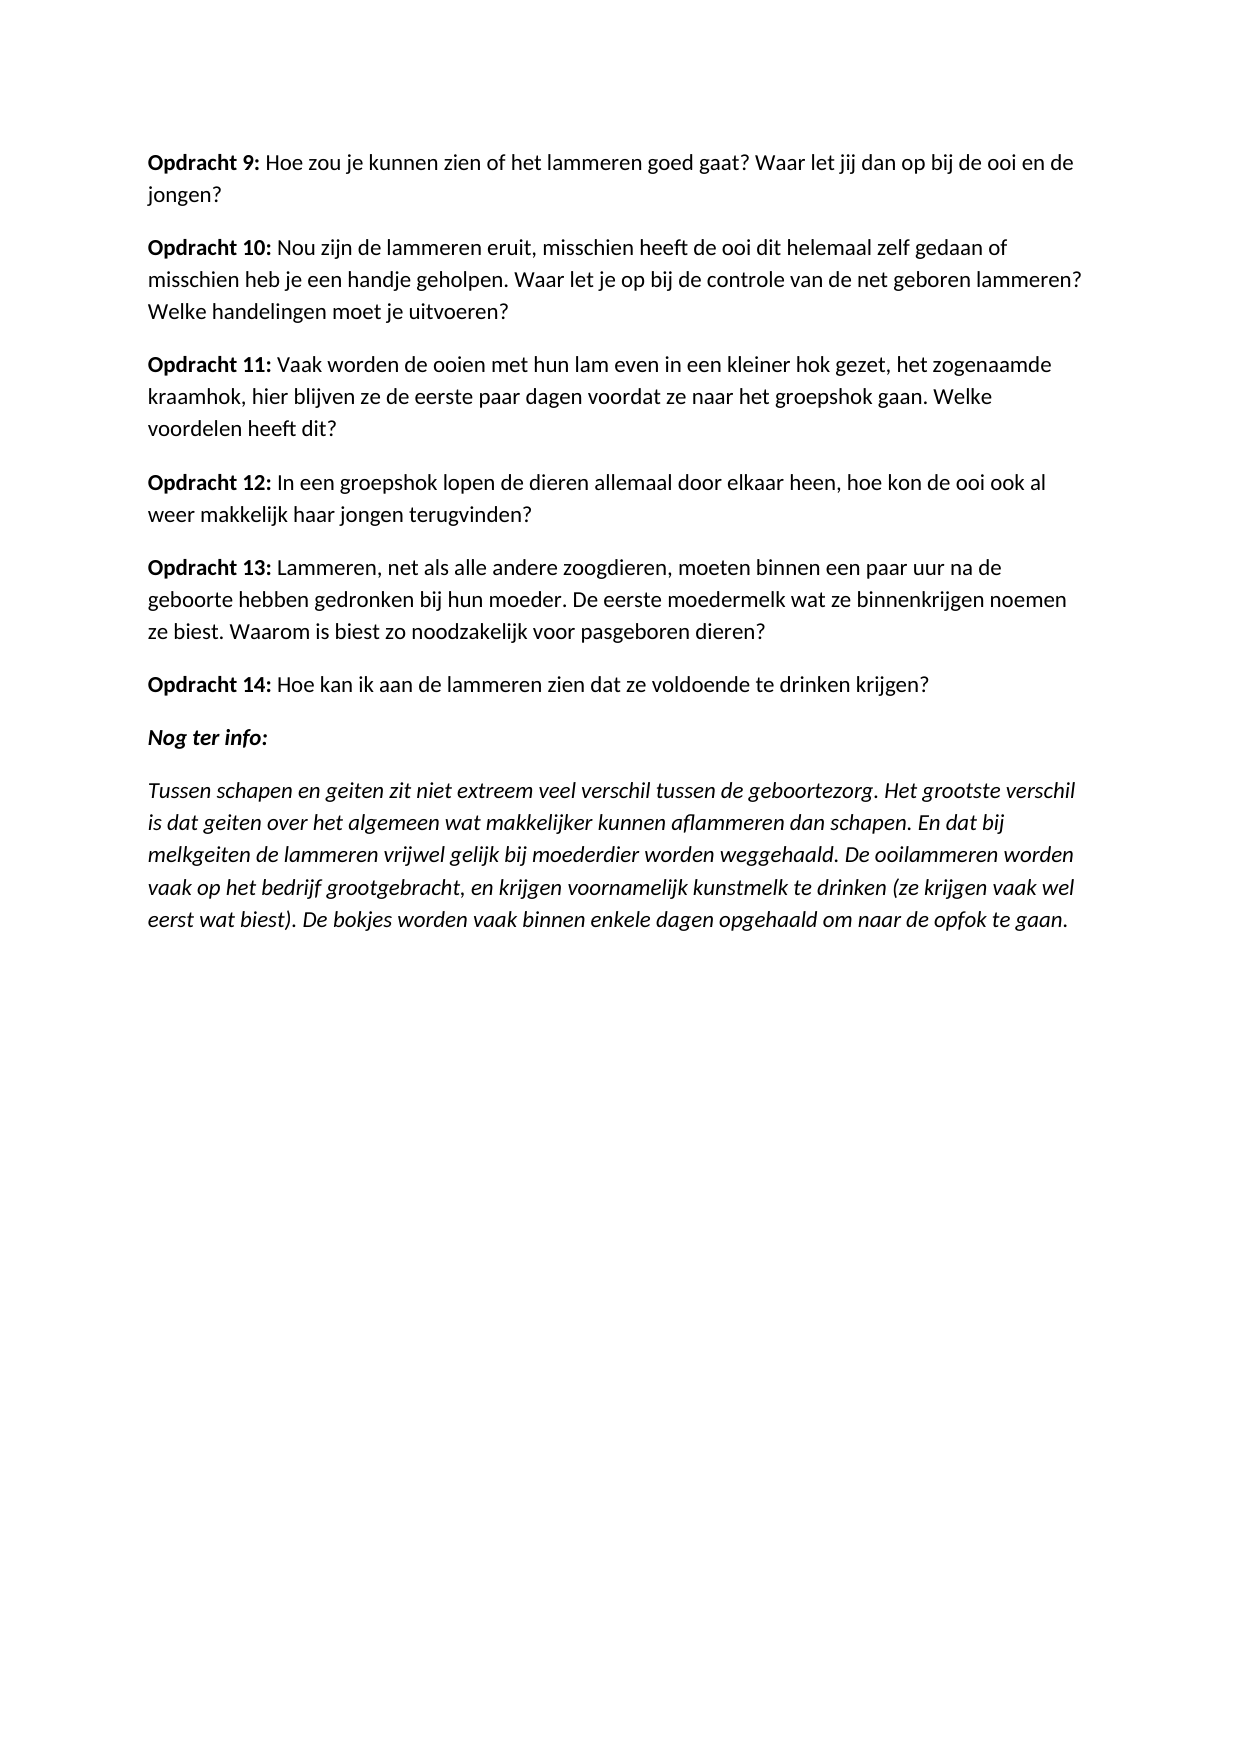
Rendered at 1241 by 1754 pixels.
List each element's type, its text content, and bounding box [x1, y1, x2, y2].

text Tussen schapen en geiten zit niet extreem veel verschil tussen de geboortezorg. Het grootste verschil is dat geiten over het algemeen wat makkelijker kunnen aflammeren dan schapen. En dat bij melkgeiten de lammeren vrijwel gelijk bij moederdier worden weggehaald. De ooilammeren worden vaak op het bedrijf grootgebracht, en krijgen voornamelijk kunstmelk te drinken (ze krijgen vaak wel eerst wat biest). De bokjes worden vaak binnen enkele dagen opgehaald om naar de opfok te gaan. [148, 776, 1093, 933]
text Opdracht 10: Nou zijn de lammeren eruit, misschien heeft de ooi dit helemaal zelf gedaan of misschien heb je een handje geholpen. Waar let je op bij de controle van de net geboren lammeren? Welke handelingen moet je uitvoeren? [148, 233, 1093, 325]
text Opdracht 11: Vaak worden de ooien met hun lam even in een kleiner hok gezet, het zogenaamde kraamhok, hier blijven ze de eerste paar dagen voordat ze naar het groepshok gaan. Welke voordelen heeft dit? [148, 350, 1093, 443]
text Opdracht 13: Lammeren, net als alle andere zoogdieren, moeten binnen een paar uur na de geboorte hebben gedronken bij hun moeder. De eerste moedermelk wat ze binnenkrijgen noemen ze biest. Waarom is biest zo noodzakelijk voor pasgeboren dieren? [148, 553, 1093, 645]
text Nog ter info: [148, 723, 1093, 751]
text Opdracht 9: Hoe zou je kunnen zien of het lammeren goed gaat? Waar let jij dan op bij de ooi en de jongen? [148, 148, 1093, 208]
text Opdracht 14: Hoe kan ik aan de lammeren zien dat ze voldoende te drinken krijgen? [148, 670, 1093, 698]
text Opdracht 12: In een groepshok lopen de dieren allemaal door elkaar heen, hoe kon de ooi ook al weer makkelijk haar jongen terugvinden? [148, 468, 1093, 528]
